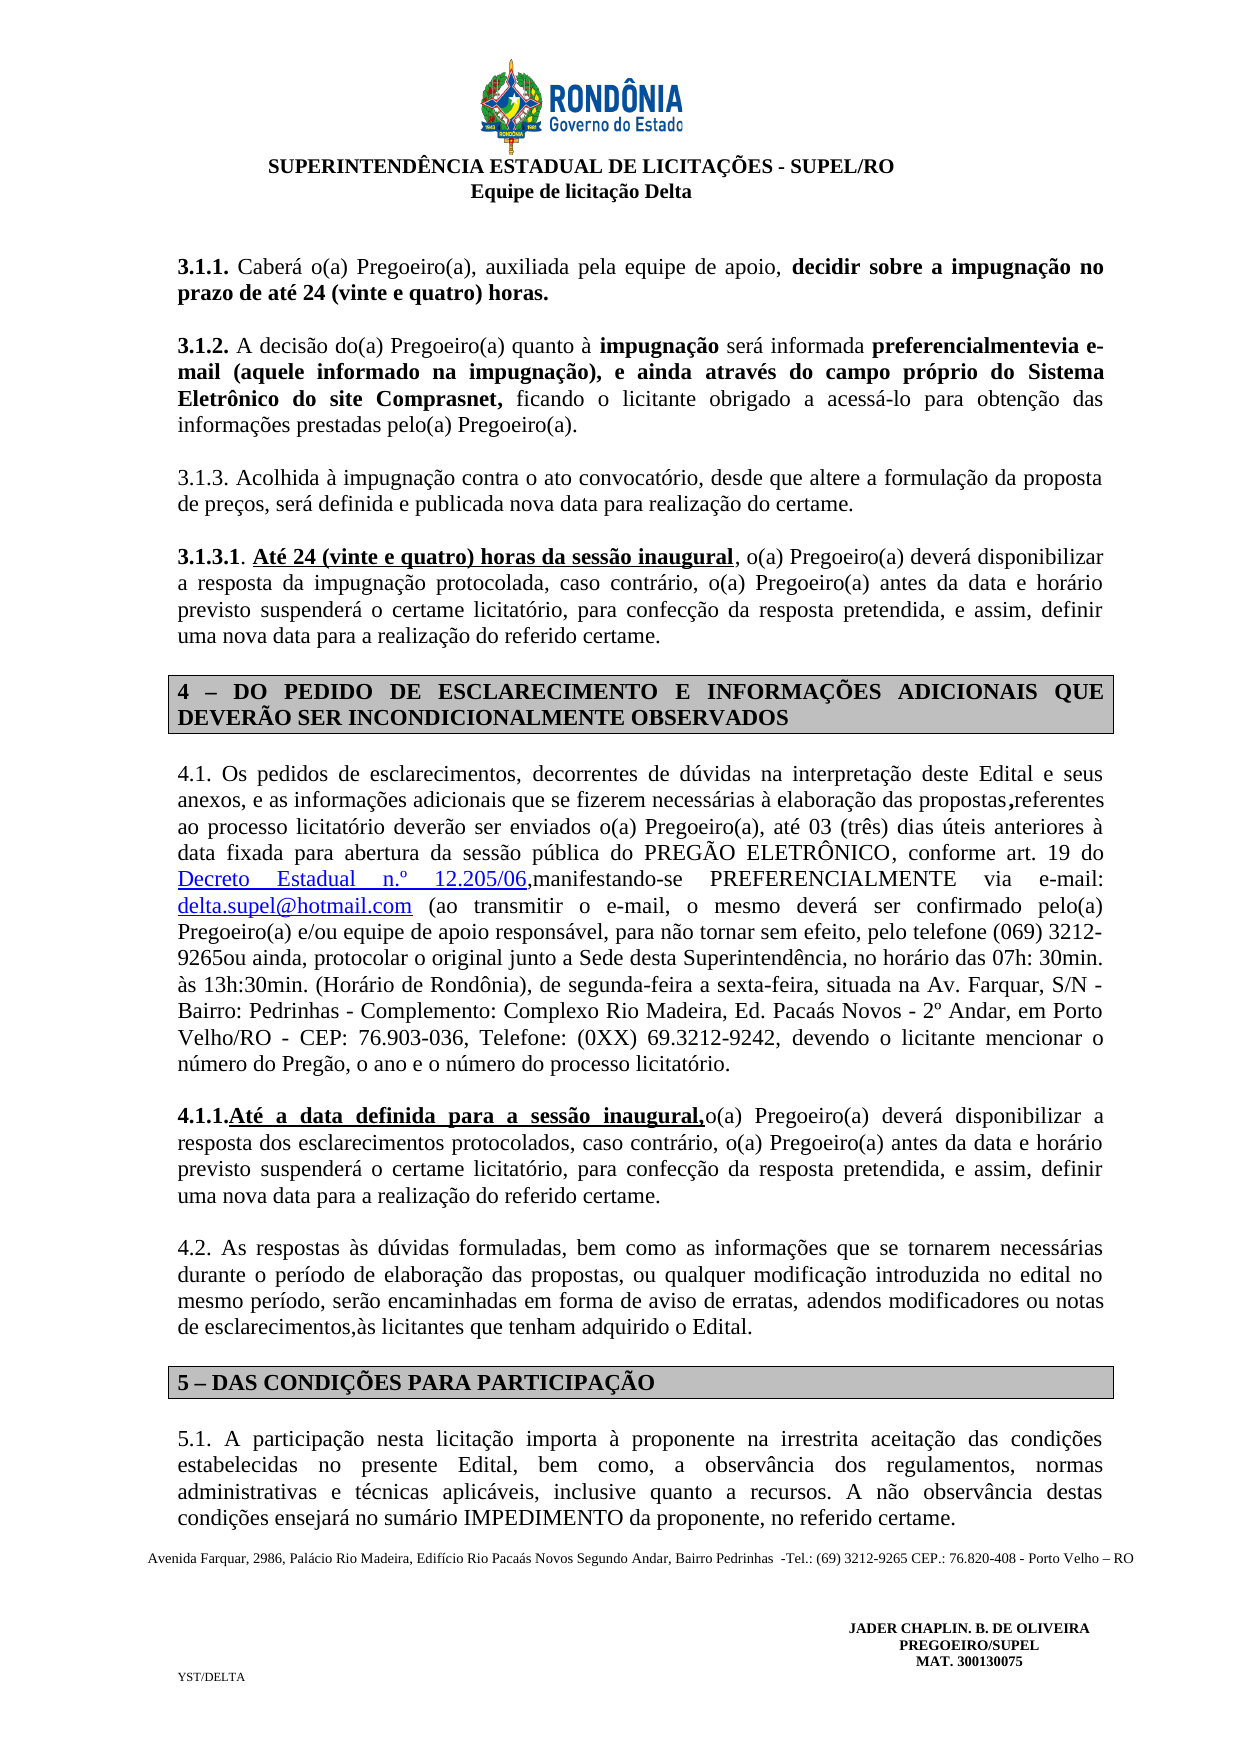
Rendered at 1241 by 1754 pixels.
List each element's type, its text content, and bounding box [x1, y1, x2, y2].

text 3.1.3.1. Até 24 (vinte e quatro) horas da sessão inaugural, o(a) Pregoeiro(a) deverá disponibilizar a resposta da impugnação protocolada, caso contrário, o(a) Pregoeiro(a) antes da data e horário previsto suspenderá o certame licitatório, para confecção da resposta pretendida, e assim, definir uma nova data para a realização do referido certame. [177, 543, 1104, 648]
text 3.1.1. Caberá o(a) Pregoeiro(a), auxiliada pela equipe de apoio, decidir sobre a impugnação no prazo de até 24 (vinte e quatro) horas. [177, 253, 1104, 306]
picture [480, 59, 683, 155]
text 4.1. Os pedidos de esclarecimentos, decorrentes de dúvidas na interpretação deste Edital e seus anexos, e as informações adicionais que se fizerem necessárias à elaboração das propostas,referentes ao processo licitatório deverão ser enviados o(a) Pregoeiro(a), até 03 (três) dias úteis anteriores à data fixada para abertura da sessão pública do PREGÃO ELETRÔNICO, conforme art. 19 do Decreto Estadual n.º 12.205/06,manifestando-se PREFERENCIALMENTE via e-mail: delta.supel@hotmail.com (ao transmitir o e-mail, o mesmo deverá ser confirmado pelo(a) Pregoeiro(a) e/ou equipe de apoio responsável, para não tornar sem efeito, pelo telefone (069) 3212-9265ou ainda, protocolar o original junto a Sede desta Superintendência, no horário das 07h: 30min. às 13h:30min. (Horário de Rondônia), de segunda-feira a sexta-feira, situada na Av. Farquar, S/N - Bairro: Pedrinhas - Complemento: Complexo Rio Madeira, Ed. Pacaás Novos - 2º Andar, em Porto Velho/RO - CEP: 76.903-036, Telefone: (0XX) 69.3212-9242, devendo o licitante mencionar o número do Pregão, o ano e o número do processo licitatório. [177, 760, 1104, 1076]
text 5.1. A participação nesta licitação importa à proponente na irrestrita aceitação das condições estabelecidas no presente Edital, bem como, a observância dos regulamentos, normas administrativas e técnicas aplicáveis, inclusive quanto a recursos. A não observância destas condições ensejará no sumário IMPEDIMENTO da proponente, no referido certame. [177, 1425, 1104, 1531]
text 4.1.1.Até a data definida para a sessão inaugural,o(a) Pregoeiro(a) deverá disponibilizar a resposta dos esclarecimentos protocolados, caso contrário, o(a) Pregoeiro(a) antes da data e horário previsto suspenderá o certame licitatório, para confecção da resposta pretendida, e assim, definir uma nova data para a realização do referido certame. [177, 1103, 1104, 1208]
text 5 – DAS CONDIÇÕES PARA PARTICIPAÇÃO [169, 1367, 1113, 1398]
text 3.1.3. Acolhida à impugnação contra o ato convocatório, desde que altere a formulação da proposta de preços, será definida e publicada nova data para realização do certame. [177, 464, 1104, 517]
text 4 – DO PEDIDO DE ESCLARECIMENTO E INFORMAÇÕES ADICIONAIS QUE DEVERÃO SER INCONDICIONALMENTE OBSERVADOS [169, 676, 1113, 733]
text 3.1.2. A decisão do(a) Pregoeiro(a) quanto à impugnação será informada preferencialmentevia e-mail (aquele informado na impugnação), e ainda através do campo próprio do Sistema Eletrônico do site Comprasnet, ficando o licitante obrigado a acessá-lo para obtenção das informações prestadas pelo(a) Pregoeiro(a). [177, 332, 1104, 437]
text 4.2. As respostas às dúvidas formuladas, bem como as informações que se tornarem necessárias durante o período de elaboração das propostas, ou qualquer modificação introduzida no edital no mesmo período, serão encaminhadas em forma de aviso de erratas, adendos modificadores ou notas de esclarecimentos,às licitantes que tenham adquirido o Edital. [177, 1234, 1104, 1340]
